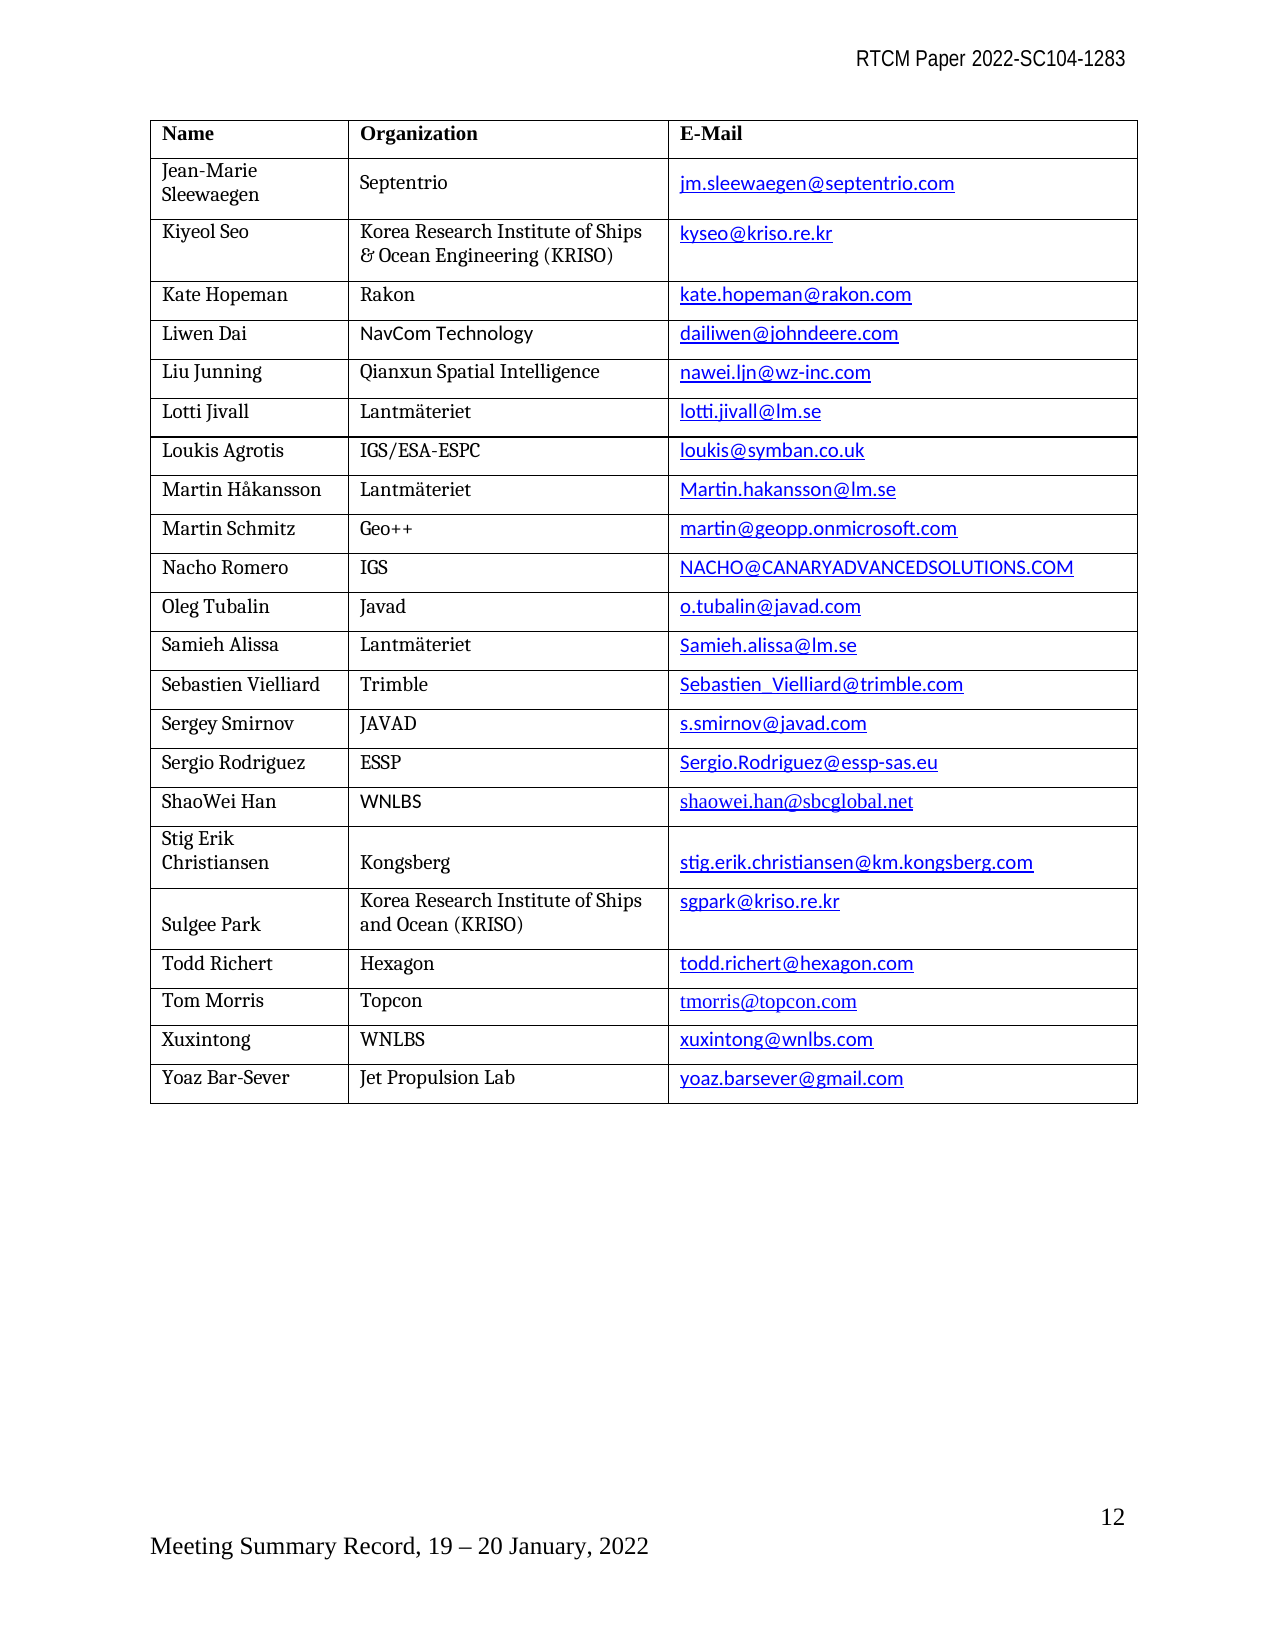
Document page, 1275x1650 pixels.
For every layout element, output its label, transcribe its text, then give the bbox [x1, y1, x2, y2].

table_cell shaowei.han@sbcglobal.net [669, 788, 1137, 826]
table_cell Sergey Smirnov [151, 710, 348, 748]
table_cell Javad [349, 593, 668, 631]
table_cell JAVAD [349, 710, 668, 748]
table_cell Hexagon [349, 950, 668, 988]
table_cell kyseo@kriso.re.kr [669, 220, 1137, 281]
table_header Organization [349, 121, 668, 158]
table_header Name [151, 121, 348, 158]
table_cell Sebastien_Vielliard@trimble.com [669, 671, 1137, 709]
table_cell NACHO@CANARYADVANCEDSOLUTIONS.COM [669, 554, 1137, 592]
table_header E-Mail [669, 121, 1137, 158]
table_cell Martin Håkansson [151, 476, 348, 514]
table_cell jm.sleewaegen@septentrio.com [669, 159, 1137, 219]
table_cell Stig Erik Christiansen [151, 827, 348, 887]
table_cell Kiyeol Seo [151, 220, 348, 281]
table_cell o.tubalin@javad.com [669, 593, 1137, 631]
table_cell Samieh Alissa [151, 632, 348, 670]
table_cell WNLBS [349, 788, 668, 826]
table_cell Nacho Romero [151, 554, 348, 592]
table_cell Lantmäteriet [349, 399, 668, 436]
table_cell Geo++ [349, 515, 668, 553]
table_cell Oleg Tubalin [151, 593, 348, 631]
table_cell Xuxintong [151, 1026, 348, 1064]
table_cell lotti.jivall@lm.se [669, 399, 1137, 436]
table_cell Trimble [349, 671, 668, 709]
table_cell Liu Junning [151, 360, 348, 397]
table_cell IGS [349, 554, 668, 592]
table_cell todd.richert@hexagon.com [669, 950, 1137, 988]
table_cell IGS/ESA-ESPC [349, 438, 668, 475]
table_cell s.smirnov@javad.com [669, 710, 1137, 748]
table_cell Qianxun Spatial Intelligence [349, 360, 668, 397]
table_cell NavCom Technology [349, 321, 668, 358]
table_cell Rakon [349, 282, 668, 319]
table_cell tmorris@topcon.com [669, 989, 1137, 1025]
table_cell Tom Morris [151, 989, 348, 1025]
table_cell yoaz.barsever@gmail.com [669, 1065, 1137, 1103]
table_cell Lotti Jivall [151, 399, 348, 436]
table_cell Yoaz Bar-Sever [151, 1065, 348, 1103]
table_cell Loukis Agrotis [151, 438, 348, 475]
table_cell ShaoWei Han [151, 788, 348, 826]
table_cell stig.erik.christiansen@km.kongsberg.com [669, 827, 1137, 887]
table_cell Sergio Rodriguez [151, 749, 348, 787]
table_cell Liwen Dai [151, 321, 348, 358]
table_cell Topcon [349, 989, 668, 1025]
table_cell Sergio.Rodriguez@essp-sas.eu [669, 749, 1137, 787]
table_cell sgpark@kriso.re.kr [669, 889, 1137, 949]
table_cell Martin.hakansson@lm.se [669, 476, 1137, 514]
table_cell nawei.ljn@wz-inc.com [669, 360, 1137, 397]
table_cell Kate Hopeman [151, 282, 348, 319]
table_cell Todd Richert [151, 950, 348, 988]
table_cell loukis@symban.co.uk [669, 438, 1137, 475]
table_cell martin@geopp.onmicrosoft.com [669, 515, 1137, 553]
table_cell kate.hopeman@rakon.com [669, 282, 1137, 319]
table_cell Jet Propulsion Lab [349, 1065, 668, 1103]
table_cell Samieh.alissa@lm.se [669, 632, 1137, 670]
table_cell Sebastien Vielliard [151, 671, 348, 709]
table_cell Kongsberg [349, 827, 668, 887]
table_cell Septentrio [349, 159, 668, 219]
table_cell Sulgee Park [151, 889, 348, 949]
table_cell xuxintong@wnlbs.com [669, 1026, 1137, 1064]
table_cell Lantmäteriet [349, 476, 668, 514]
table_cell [349, 220, 668, 281]
table_cell WNLBS [349, 1026, 668, 1064]
table_cell Korea Research Institute of Ships and Ocean (KRISO) [349, 889, 668, 949]
table_cell Jean-Marie Sleewaegen [151, 159, 348, 219]
table_cell dailiwen@johndeere.com [669, 321, 1137, 358]
table_cell Martin Schmitz [151, 515, 348, 553]
table_cell ESSP [349, 749, 668, 787]
table_cell Lantmäteriet [349, 632, 668, 670]
